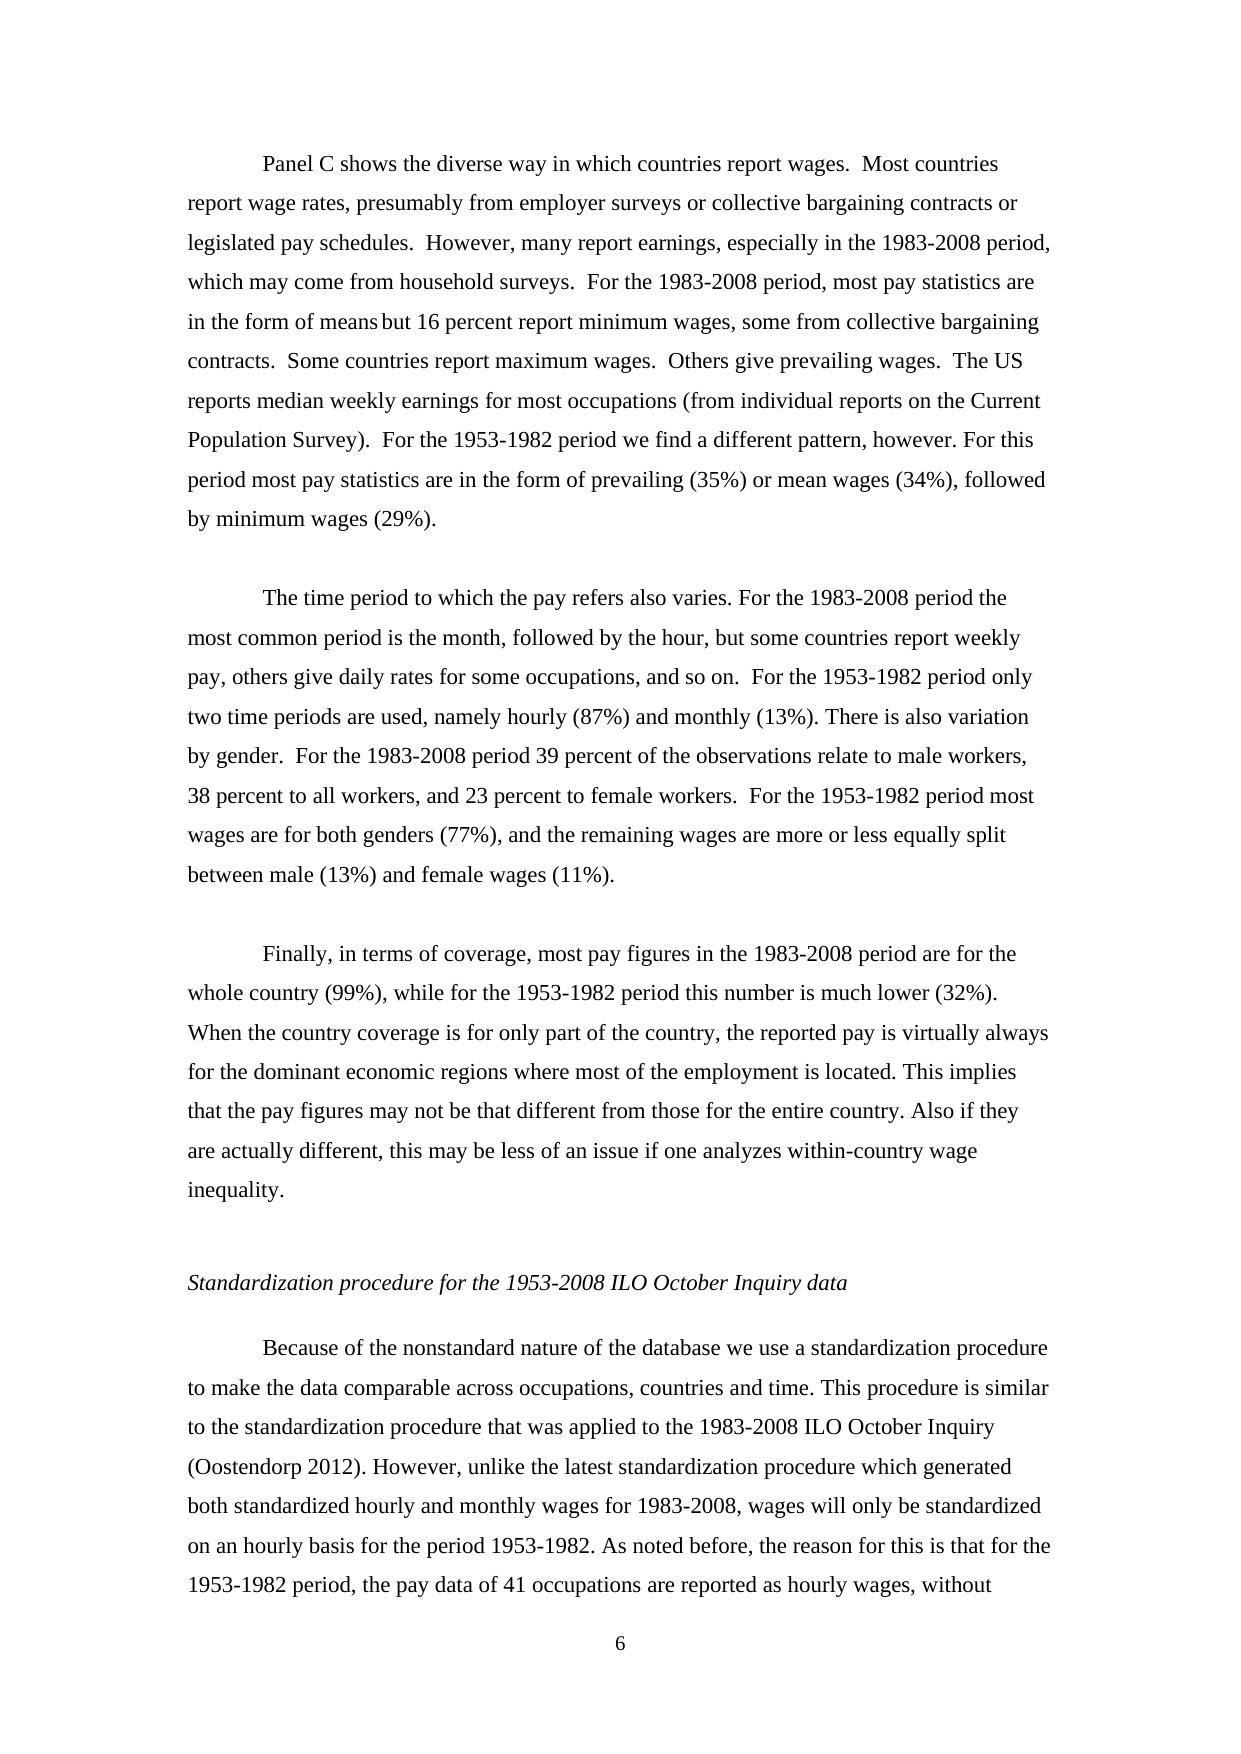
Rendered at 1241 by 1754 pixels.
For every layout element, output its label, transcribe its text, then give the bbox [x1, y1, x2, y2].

text Standardization procedure for the 1953-2008 ILO October Inquiry data [187, 1269, 1053, 1295]
text wages are for both genders (77%), and the remaining wages are more or less equally split between male (13%) and female wages (11%). [187, 821, 1053, 887]
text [187, 1334, 1053, 1598]
text Finally, in terms of coverage, most pay figures in the 1983-2008 period are for the whole country (99%), while for the 1953-1982 period this number is much lower (32%). When the country coverage is for only part of the country, the reported pay is virtually always for the dominant economic regions where most of the employment is located. This implies that the pay figures may not be that different from those for the entire country. Also if they are actually different, this may be less of an issue if one analyzes within-country wage inequality. [187, 939, 1053, 1203]
text Panel C shows the diverse way in which countries report wages. Most countries report wage rates, presumably from employer surveys or collective bargaining contracts or [187, 150, 1053, 216]
text The time period to which the pay refers also varies. For the 1983-2008 period the most common period is the month, followed by the hour, but some countries report weekly pay, others give daily rates for some occupations, and so on. For the 1953-1982 period only two time periods are used, namely hourly (87%) and monthly (13%). There is also variation [187, 584, 1053, 729]
text legislated pay schedules. However, many report earnings, especially in the 1983-2008 period, which may come from household surveys. For the 1983-2008 period, most pay statistics are in the form of means but 16 percent report minimum wages, some from collective bargaining contracts. Some countries report maximum wages. Others give prevailing wages. The reports median weekly earnings for most occupations (from individual reports on the Current Population Survey). For the 1953-1982 period we find a different pattern, however. For this period most pay statistics are in the form of prevailing (35%) or mean wages (34%), followed by minimum wages (29%). [187, 229, 1053, 532]
text by gender. For the 1983-2008 period 39 percent of the observations relate to male workers, 38 percent to all workers, and 23 percent to female workers. For the 1953-1982 period most [187, 742, 1053, 808]
